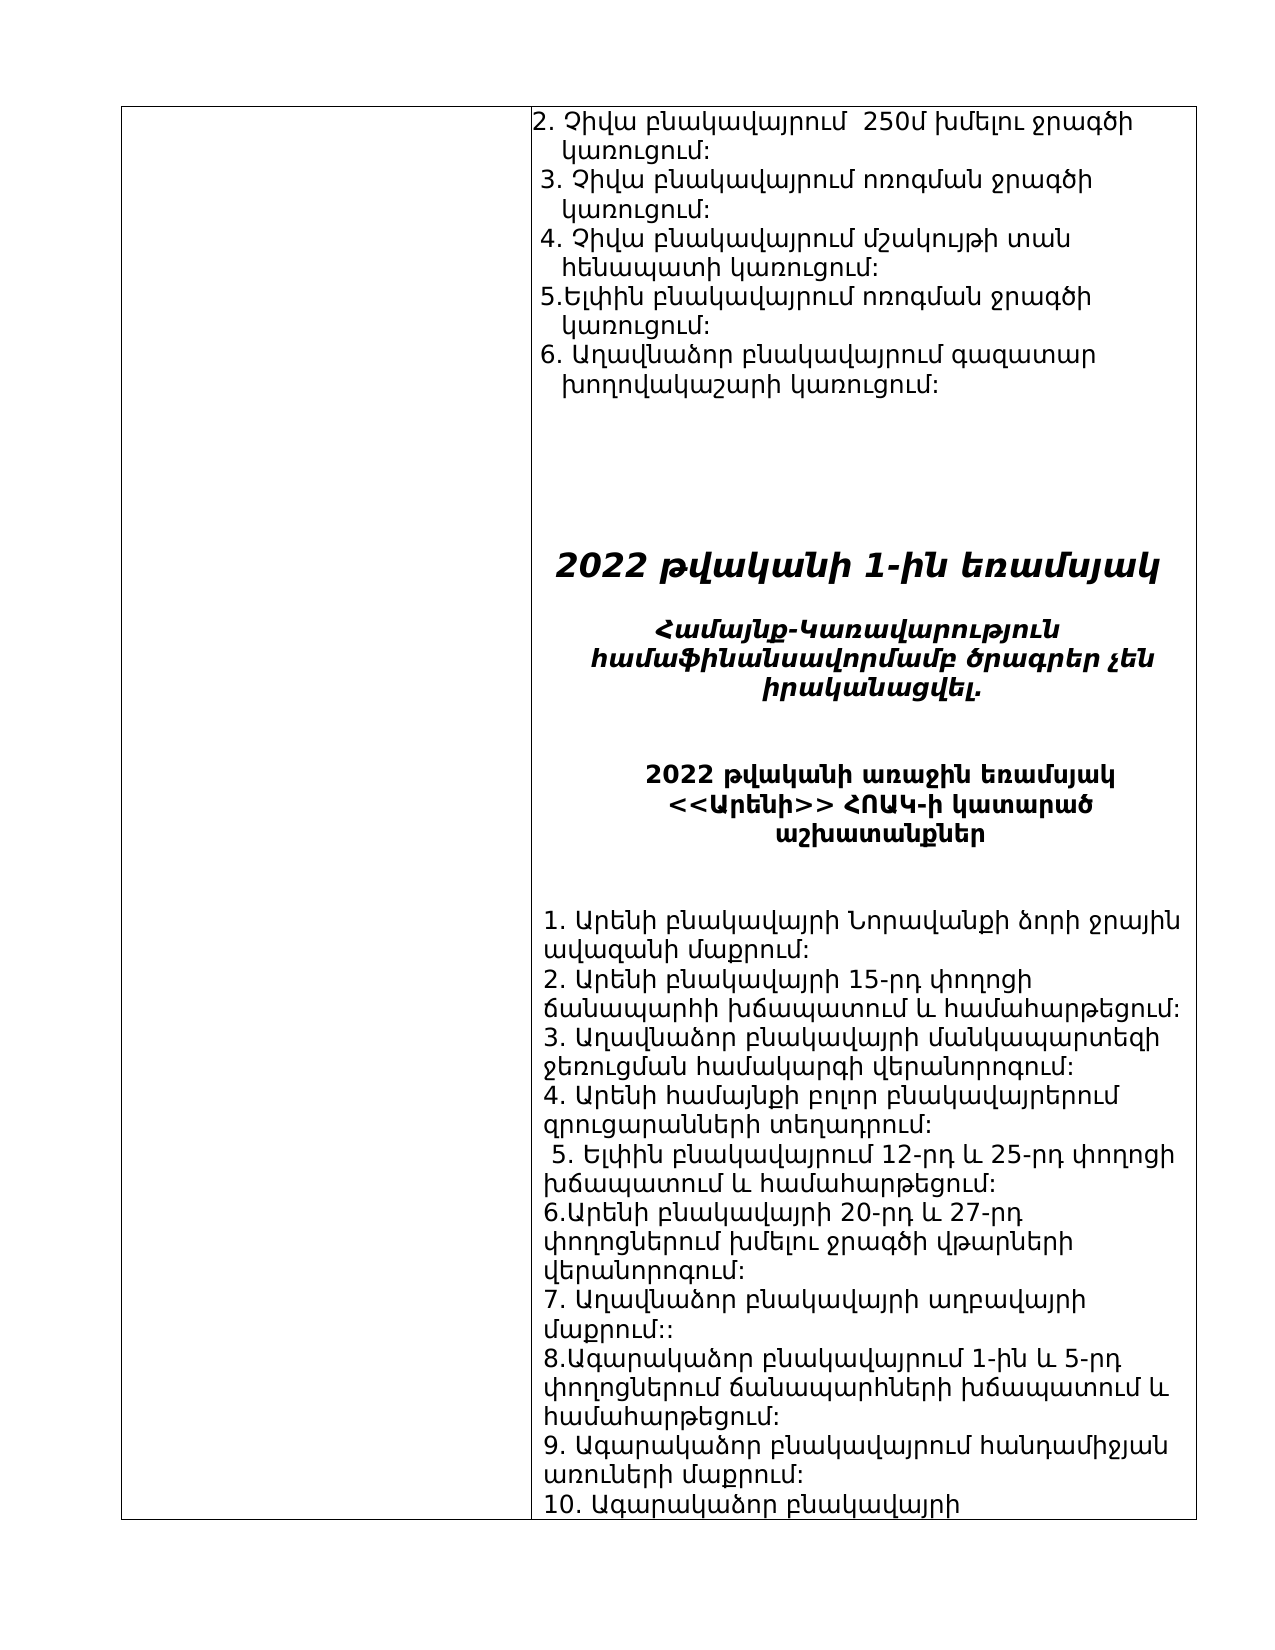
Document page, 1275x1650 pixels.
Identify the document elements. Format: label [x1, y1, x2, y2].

table_cell [532, 107, 1196, 1519]
table_cell [122, 107, 531, 1519]
